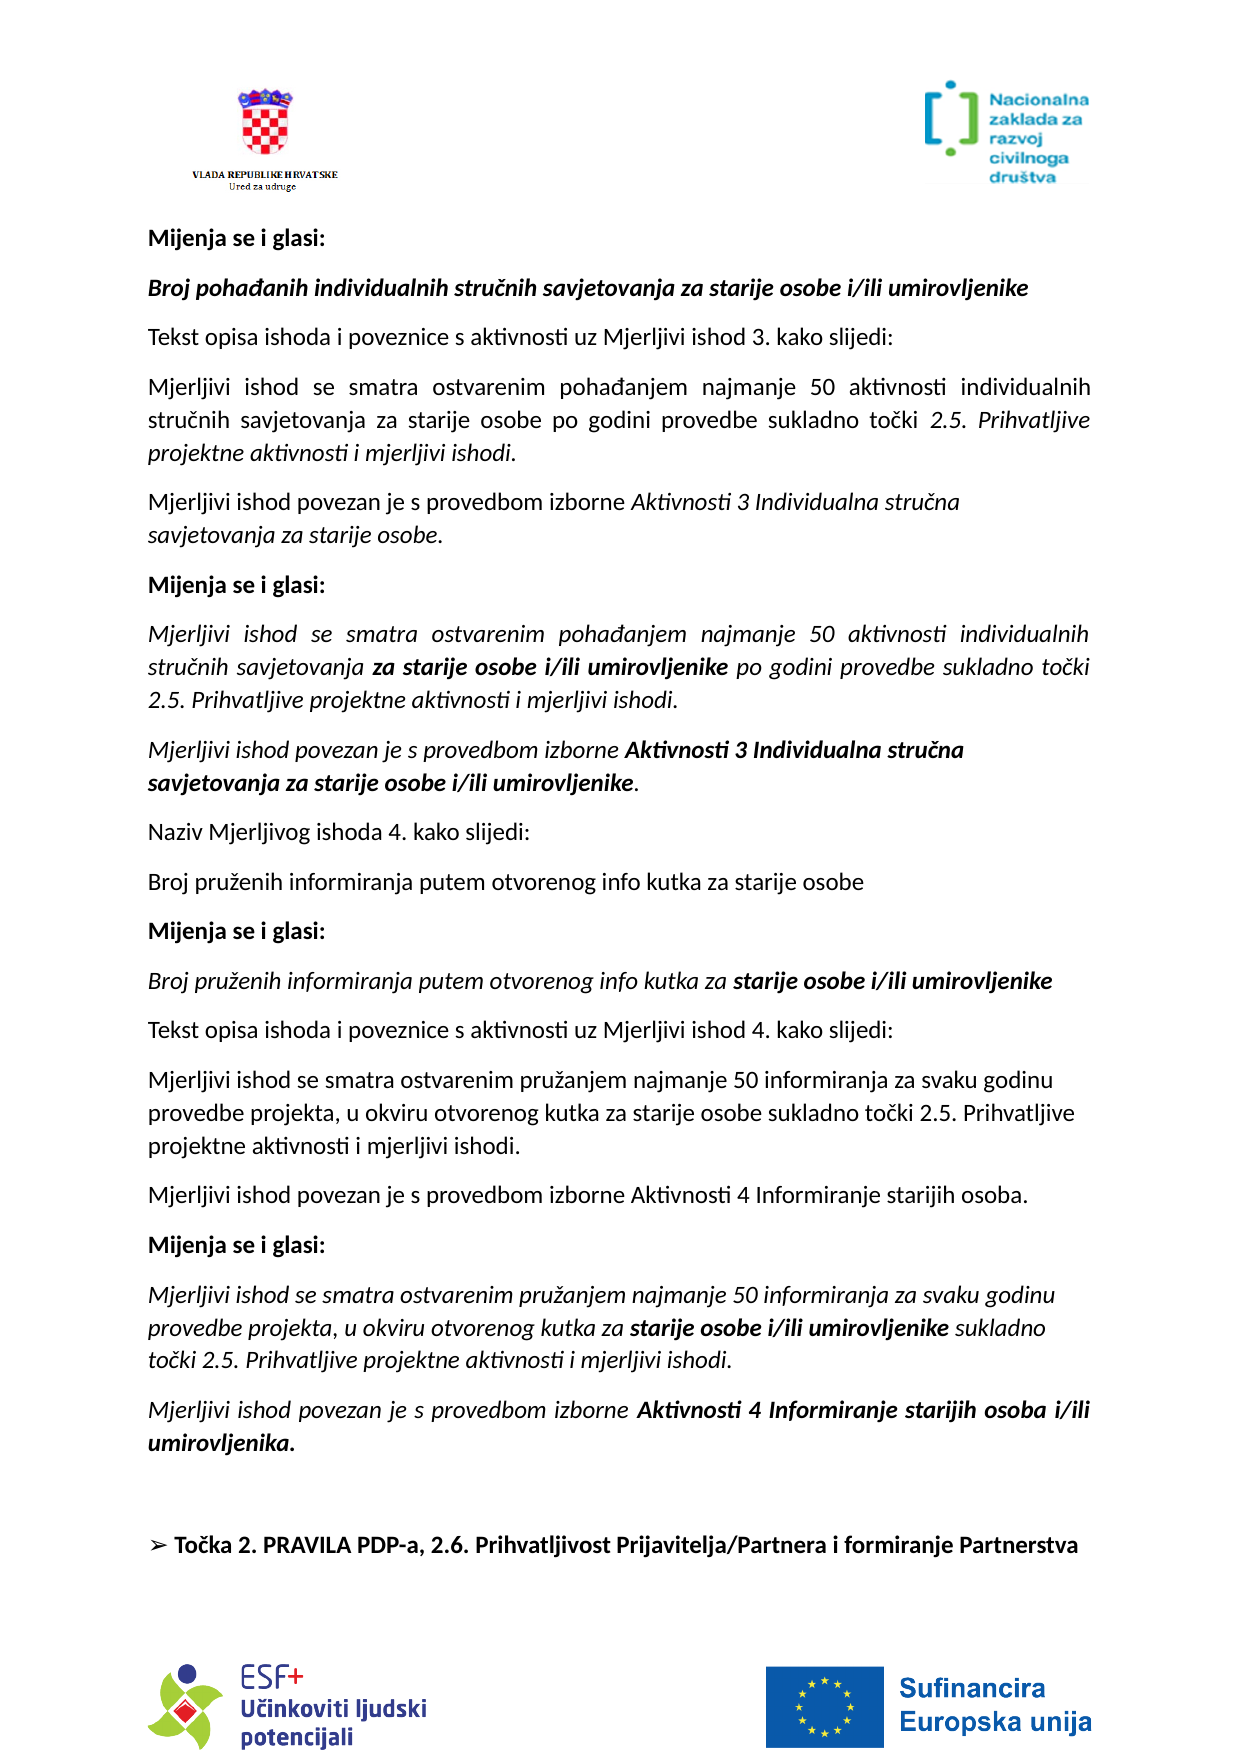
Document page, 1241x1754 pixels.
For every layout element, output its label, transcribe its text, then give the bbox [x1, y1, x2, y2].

text Mjerljivi ishod se smatra ostvarenim pohađanjem najmanje 50 aktivnosti individualnih stručnih savjetovanja za starije osobe i/ili umirovljenike po godini provedbe sukladno točki 2.5. Prihvatljive projektne aktivnosti i mjerljivi ishodi. [148, 618, 1093, 715]
text Tekst opisa ishoda i poveznice s aktivnosti uz Mjerljivi ishod 3. kako slijedi: [148, 321, 1093, 352]
text Tekst opisa ishoda i poveznice s aktivnosti uz Mjerljivi ishod 4. kako slijedi: [148, 1015, 1093, 1045]
text Mjerljivi ishod povezan je s provedbom izborne Aktivnosti 3 Individualna stručna savjetovanja za starije osobe. [148, 486, 1093, 550]
picture [147, 73, 389, 223]
text Mjerljivi ishod povezan je s provedbom izborne Aktivnosti 4 Informiranje starijih osoba. [148, 1180, 1093, 1210]
picture [147, 1664, 1092, 1750]
text Mjerljivi ishod povezan je s provedbom izborne Aktivnosti 3 Individualna stručna savjetovanja za starije osobe i/ili umirovljenike. [148, 734, 1093, 797]
text Mjerljivi ishod povezan je s provedbom izborne Aktivnosti 4 Informiranje starijih osoba i/ili umirovljenika. [148, 1394, 1093, 1458]
text Mijenja se i glasi: [148, 569, 1093, 599]
text Naziv Mjerljivog ishoda 4. kako slijedi: [148, 816, 1093, 847]
text Mijenja se i glasi: [148, 916, 1093, 946]
text ➢ Točka 2. PRAVILA PDP-a, 2.6. Prihvatljivost Prijavitelja/Partnera i formiranje Partnerstva [148, 1526, 1093, 1560]
text Broj pruženih informiranja putem otvorenog info kutka za starije osobe i/ili umirovljenike [148, 965, 1093, 996]
text Broj pruženih informiranja putem otvorenog info kutka za starije osobe [148, 866, 1093, 896]
text Mjerljivi ishod se smatra ostvarenim pohađanjem najmanje 50 aktivnosti individualnih stručnih savjetovanja za starije osobe po godini provedbe sukladno točki 2.5. Prihvatljive projektne aktivnosti i mjerljivi ishodi. [148, 371, 1093, 467]
text Mijenja se i glasi: [148, 222, 1093, 253]
text Mjerljivi ishod se smatra ostvarenim pružanjem najmanje 50 informiranja za svaku godinu provedbe projekta, u okviru otvorenog kutka za starije osobe sukladno točki 2.5. Prihvatljive projektne aktivnosti i mjerljivi ishodi. [148, 1064, 1093, 1161]
text Mijenja se i glasi: [148, 1229, 1093, 1260]
text Broj pohađanih individualnih stručnih savjetovanja za starije osobe i/ili umirovljenike [148, 272, 1093, 302]
picture [923, 79, 1089, 183]
text Mjerljivi ishod se smatra ostvarenim pružanjem najmanje 50 informiranja za svaku godinu provedbe projekta, u okviru otvorenog kutka za starije osobe i/ili umirovljenike sukladno točki 2.5. Prihvatljive projektne aktivnosti i mjerljivi ishodi. [148, 1279, 1093, 1375]
